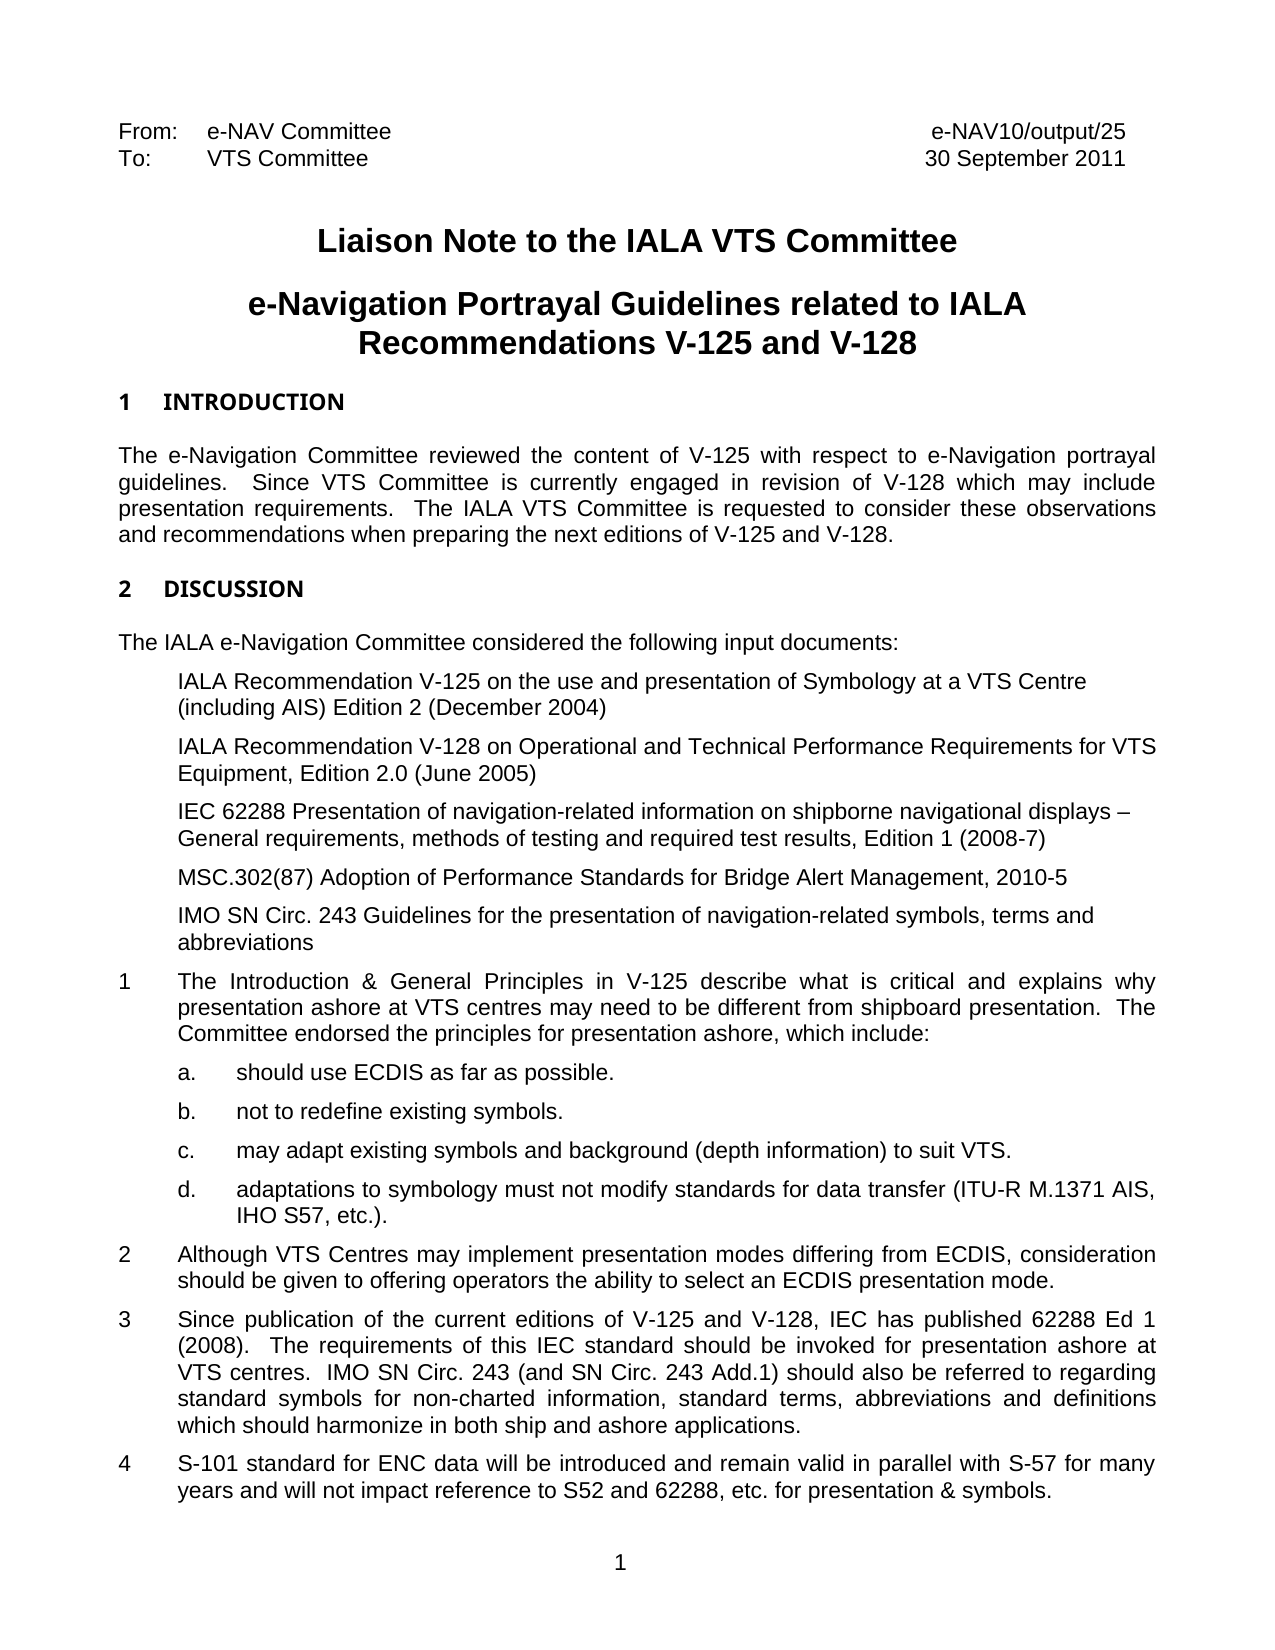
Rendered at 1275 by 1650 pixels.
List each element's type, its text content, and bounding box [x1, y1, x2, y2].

list IEC 62288 Presentation of navigation-related information on shipborne navigational displays – General requirements, methods of testing and required test results, Edition 1 (2008-7) [177, 798, 1157, 851]
list should use ECDIS as far as possible. [177, 1059, 1157, 1086]
table_cell To: VTS Committee [107, 145, 568, 171]
title Liaison Note to the IALA VTS Committee [118, 221, 1157, 259]
subtitle Discussion [118, 573, 1157, 604]
table_header e-NAV10/output/25 [568, 118, 1137, 144]
list Although VTS Centres may implement presentation modes differing from ECDIS, consideration should be given to offering operators the ability to select an ECDIS presentation mode. [118, 1241, 1157, 1294]
list MSC.302(87) Adoption of Performance Standards for Bridge Alert Management, 2010-5 [177, 863, 1157, 890]
text The IALA e-Navigation Committee considered the following input documents: [118, 629, 1157, 655]
list IMO SN Circ. 243 Guidelines for the presentation of navigation-related symbols, terms and abbreviations [177, 902, 1157, 955]
list S-101 standard for ENC data will be introduced and remain valid in parallel with S-57 for many years and will not impact reference to S52 and 62288, etc. for presentation & symbols. [118, 1450, 1157, 1503]
list adaptations to symbology must not modify standards for data transfer (ITU-R M.1371 AIS, IHO S57, etc.). [177, 1176, 1157, 1228]
list IALA Recommendation V-128 on Operational and Technical Performance Requirements for VTS Equipment, Edition 2.0 (June 2005) [177, 733, 1157, 786]
list Since publication of the current editions of V-125 and V-128, IEC has published 62288 Ed 1 (2008). The requirements of this IEC standard should be invoked for presentation ashore at VTS centres. IMO SN Circ. 243 (and SN Circ. 243 Add.1) should also be referred to regarding standard symbols for non-charted information, standard terms, abbreviations and definitions which should harmonize in both ship and ashore applications. [118, 1306, 1157, 1438]
list not to redefine existing symbols. [177, 1098, 1157, 1124]
text The e-Navigation Committee reviewed the content of V-125 with respect to e-Navigation portrayal guidelines. Since VTS Committee is currently engaged in revision of V-128 which may include presentation requirements. The IALA VTS Committee is requested to consider these observations and recommendations when preparing the next editions of V-125 and V-128. [118, 442, 1157, 548]
subtitle Introduction [118, 386, 1157, 417]
list IALA Recommendation V-125 on the use and presentation of Symbology at a VTS Centre (including AIS) Edition 2 (December 2004) [177, 668, 1157, 721]
list may adapt existing symbols and background (depth information) to suit VTS. [177, 1137, 1157, 1163]
list The Introduction & General Principles in V-125 describe what is critical and explains why presentation ashore at VTS centres may need to be different from shipboard presentation. The Committee endorsed the principles for presentation ashore, which include: [118, 968, 1157, 1047]
title e-Navigation Portrayal Guidelines related to IALA Recommendations V-125 and V-128 [118, 284, 1157, 361]
table_header From: e-NAV Committee [107, 118, 568, 144]
table_cell 30 September 2011 [568, 145, 1137, 171]
